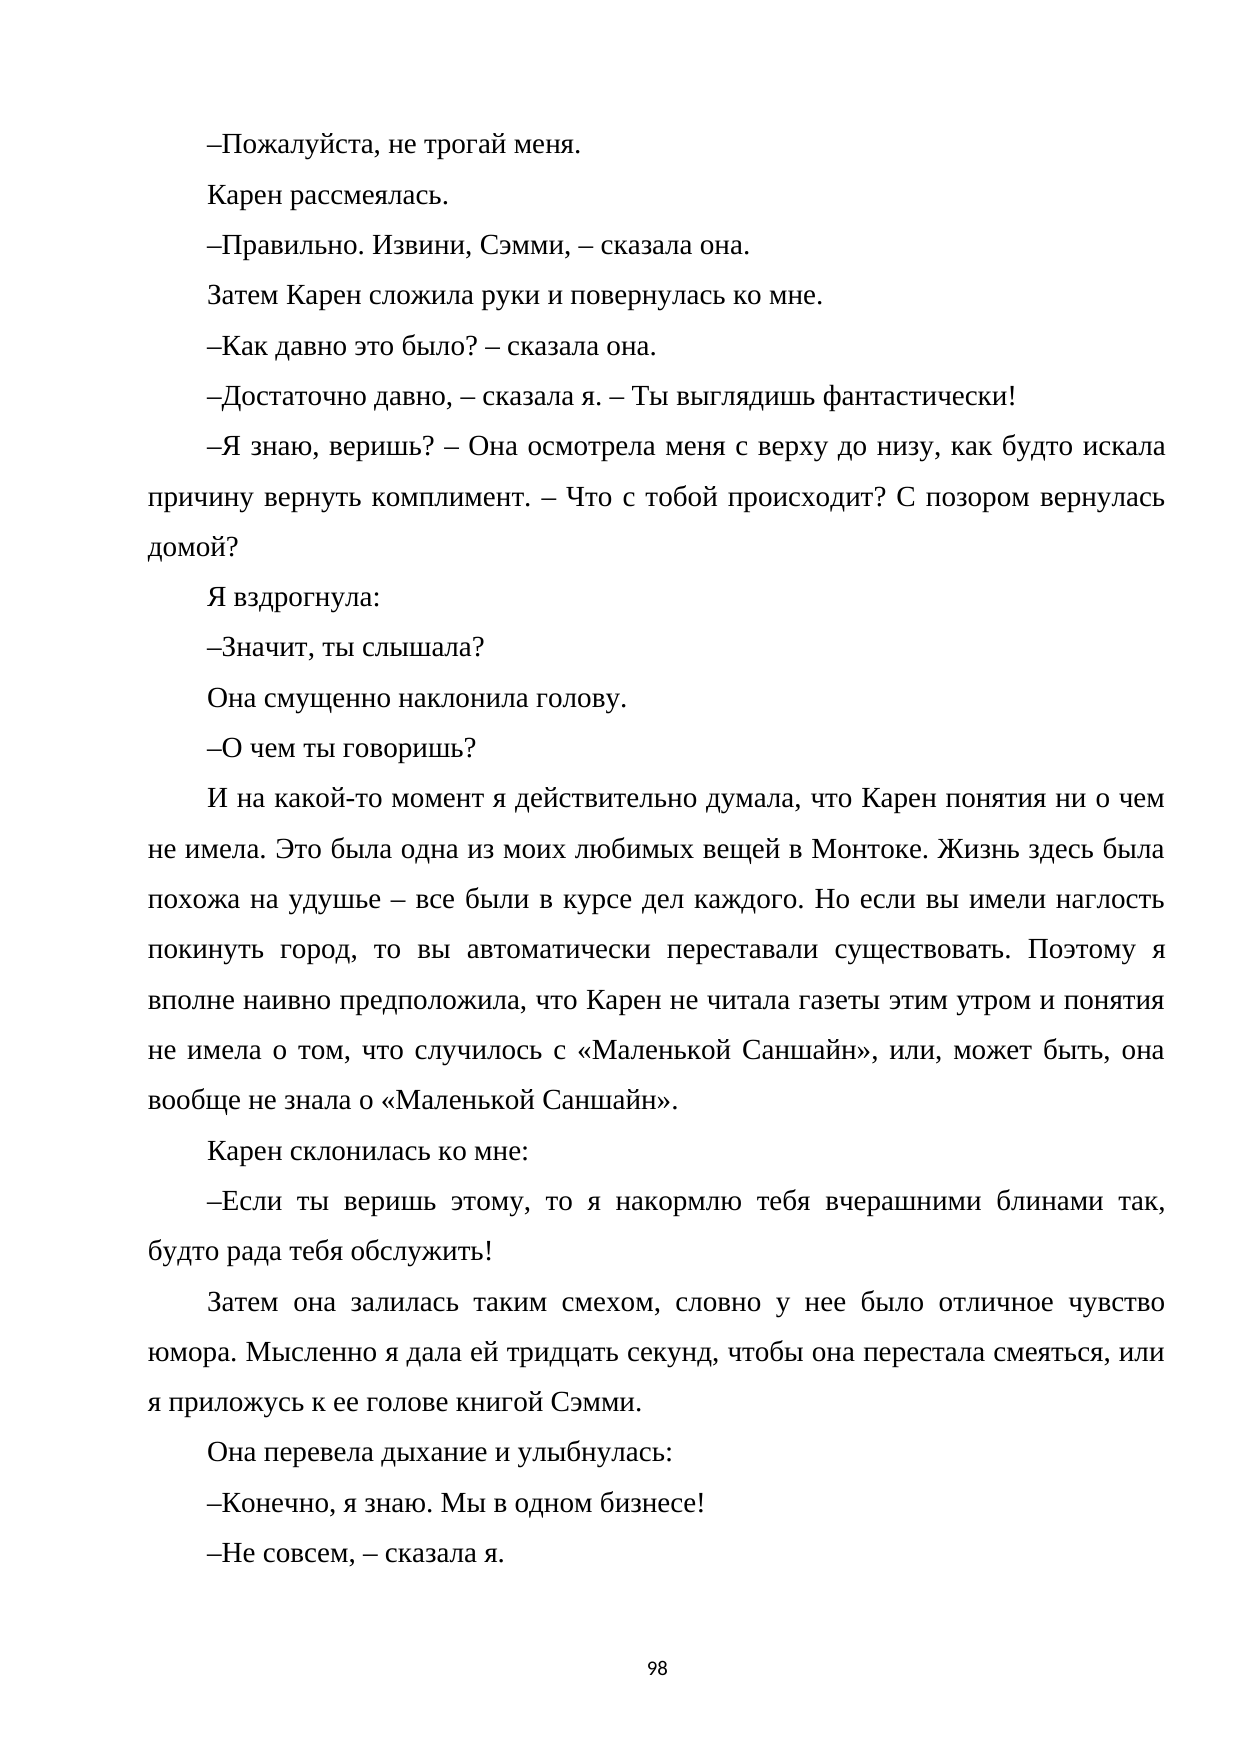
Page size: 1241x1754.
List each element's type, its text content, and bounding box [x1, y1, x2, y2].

text –Не совсем, – сказала я. [148, 1535, 1167, 1569]
text Я вздрогнула: [148, 579, 1167, 613]
text Она смущенно наклонила голову. [148, 680, 1167, 713]
text Карен рассмеялась. [148, 177, 1167, 210]
text –Я знаю, веришь? – Она осмотрела меня с верху до низу, как будто искала причину вернуть комплимент. – Что с тобой происходит? С позором вернулась домой? [148, 428, 1167, 562]
text –Достаточно давно, – сказала я. – Ты выглядишь фантастически! [148, 378, 1167, 412]
text –Правильно. Извини, Сэмми, – сказала она. [148, 227, 1167, 261]
text –Если ты веришь этому, то я накормлю тебя вчерашними блинами так, будто рада тебя обслужить! [148, 1183, 1167, 1267]
text Карен склонилась ко мне: [148, 1133, 1167, 1166]
text –Конечно, я знаю. Мы в одном бизнесе! [148, 1485, 1167, 1518]
text Затем она залилась таким смехом, словно у нее было отличное чувство юмора. Мысленно я дала ей тридцать секунд, чтобы она перестала смеяться, или я приложусь к ее голове книгой Сэмми. [148, 1284, 1167, 1418]
text –Пожалуйста, не трогай меня. [148, 126, 1167, 160]
text Она перевела дыхание и улыбнулась: [148, 1434, 1167, 1468]
text –О чем ты говоришь? [148, 730, 1167, 764]
text –Как давно это было? – сказала она. [148, 328, 1167, 361]
text –Значит, ты слышала? [148, 629, 1167, 663]
text Затем Карен сложила руки и повернулась ко мне. [148, 277, 1167, 311]
text И на какой-то момент я действительно думала, что Карен понятия ни о чем не имела. Это была одна из моих любимых вещей в Монтоке. Жизнь здесь была похожа на удушье – все были в курсе дел каждого. Но если вы имели наглость покинуть город, то вы автоматически переставали существовать. Поэтому я вполне наивно предположила, что Карен не читала газеты этим утром и понятия не имела о том, что случилось с «Маленькой Саншайн», или, может быть, она вообще не знала о «Маленькой Саншайн». [148, 781, 1167, 1116]
